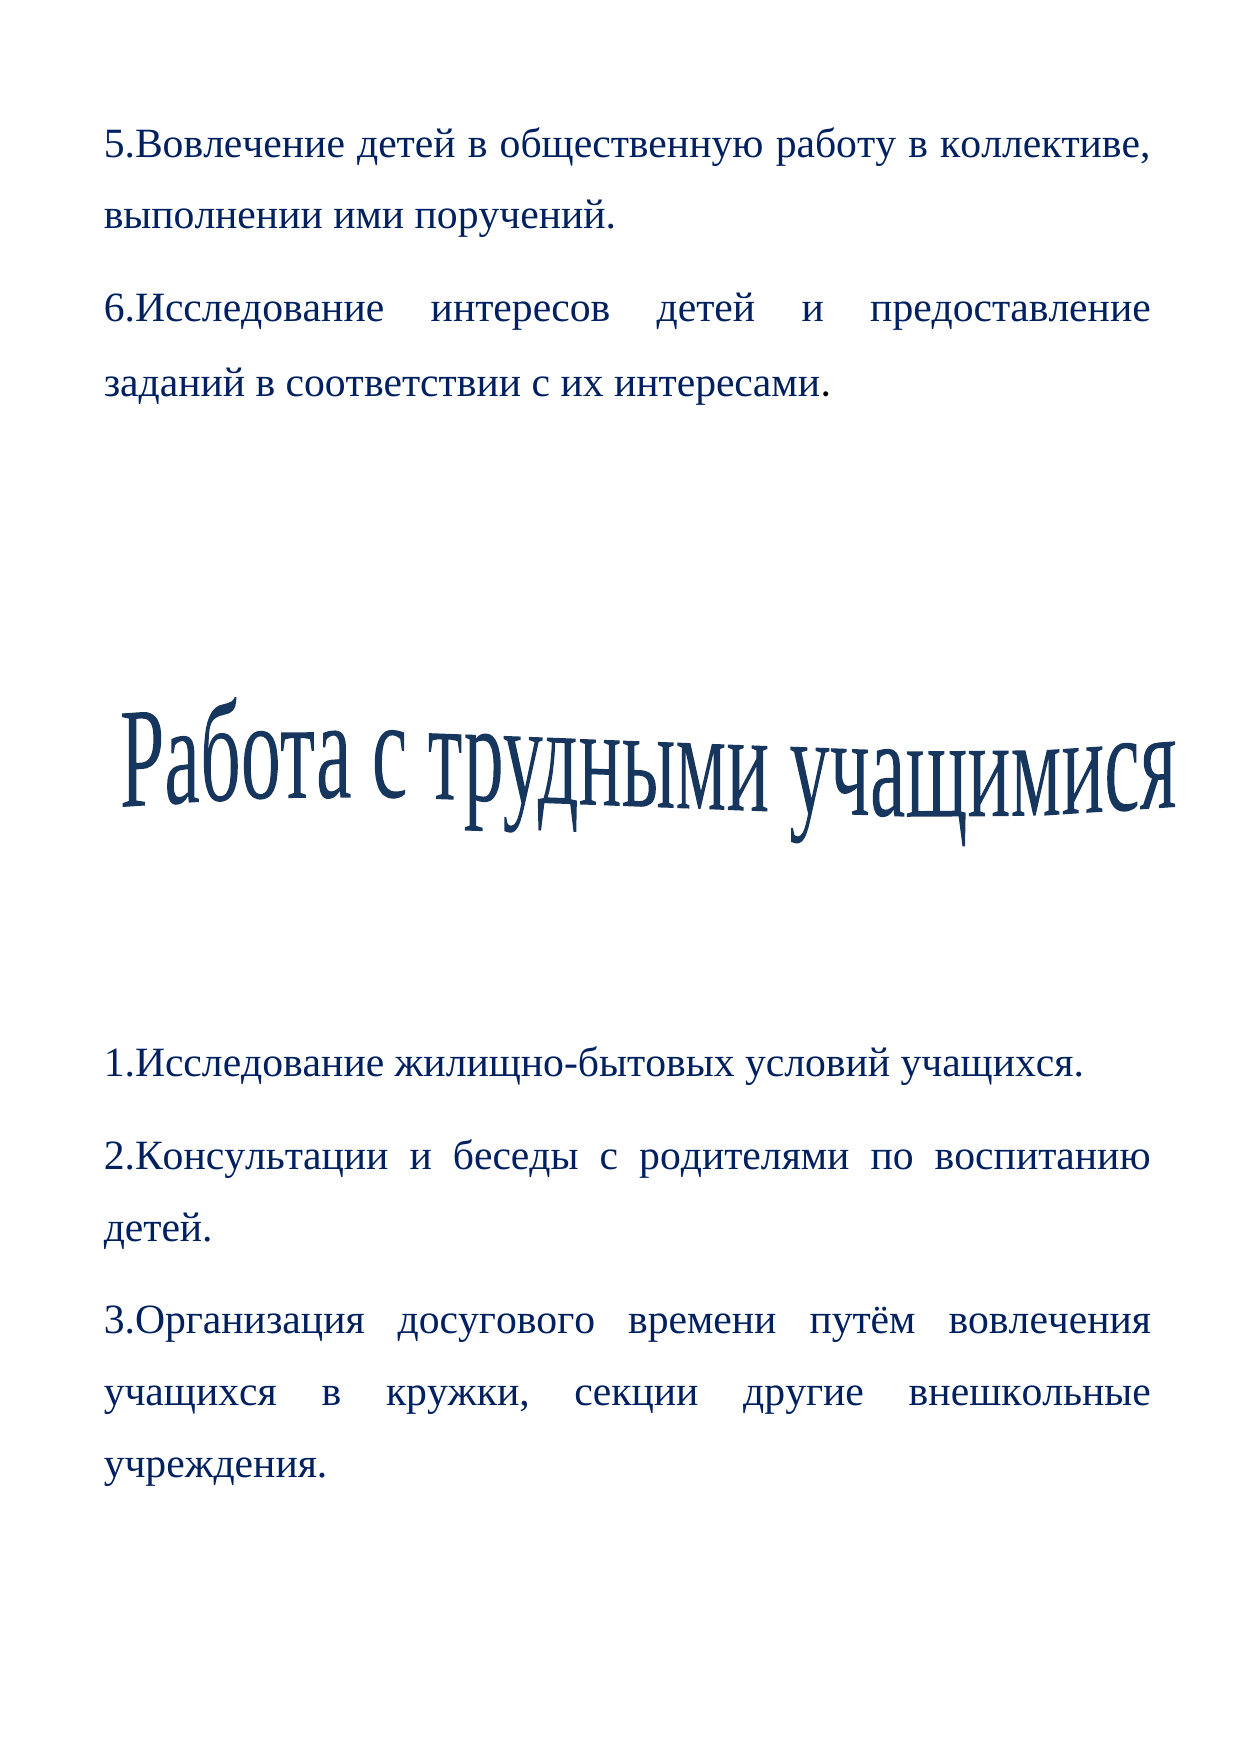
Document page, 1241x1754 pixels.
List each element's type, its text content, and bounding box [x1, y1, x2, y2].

text 3.Организация досугового времени путём вовлечения учащихся в кружки, секции другие внешкольные учреждения. [103, 1295, 1152, 1487]
text 1.Исследование жилищно-бытовых условий учащихся. [103, 1038, 1152, 1086]
text 2.Консультации и беседы с родителями по воспитанию детей. [103, 1130, 1152, 1250]
text 5.Вовлечение детей в общественную работу в коллективе, выполнении ими поручений. [103, 118, 1152, 238]
text 6.Исследование интересов детей и предоставление заданий в соответствии с их интересами. [103, 283, 1152, 407]
